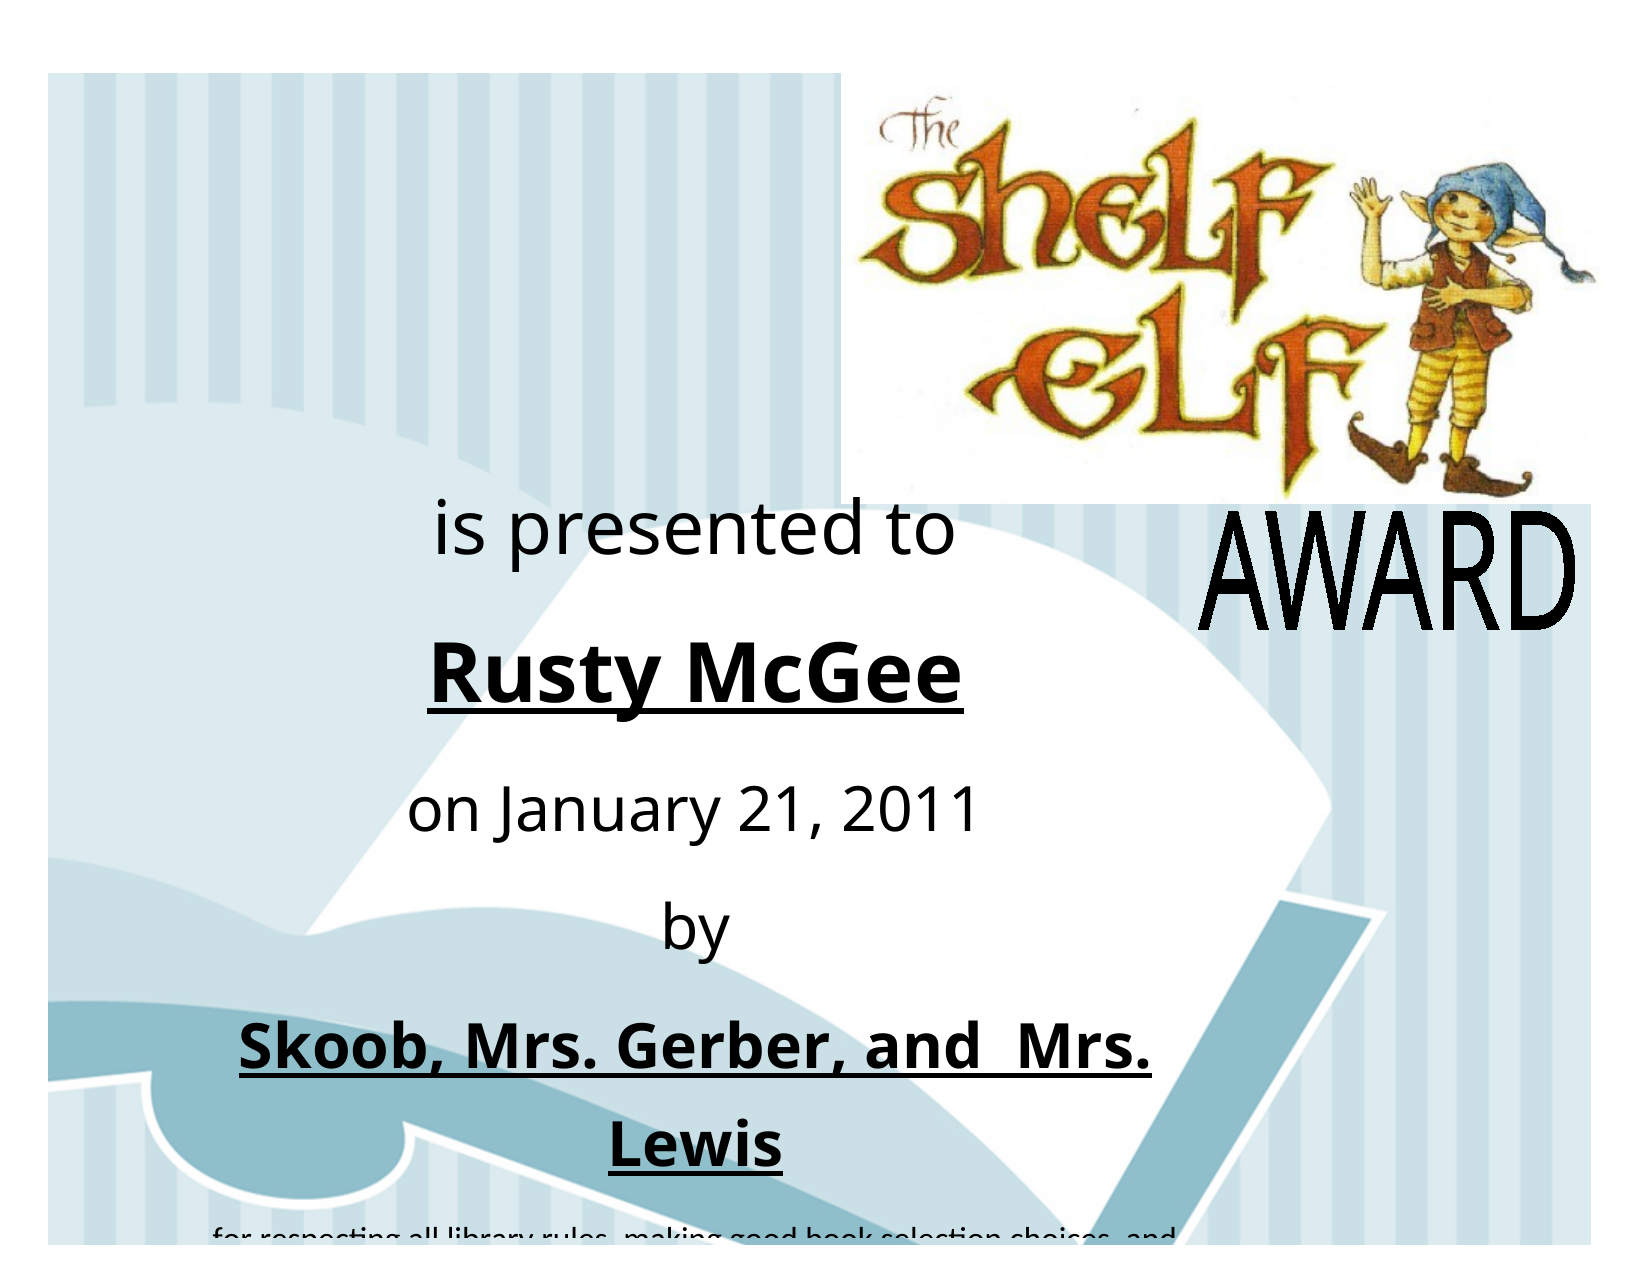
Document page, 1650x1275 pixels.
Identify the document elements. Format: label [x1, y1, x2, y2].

picture [47, 73, 1603, 1245]
